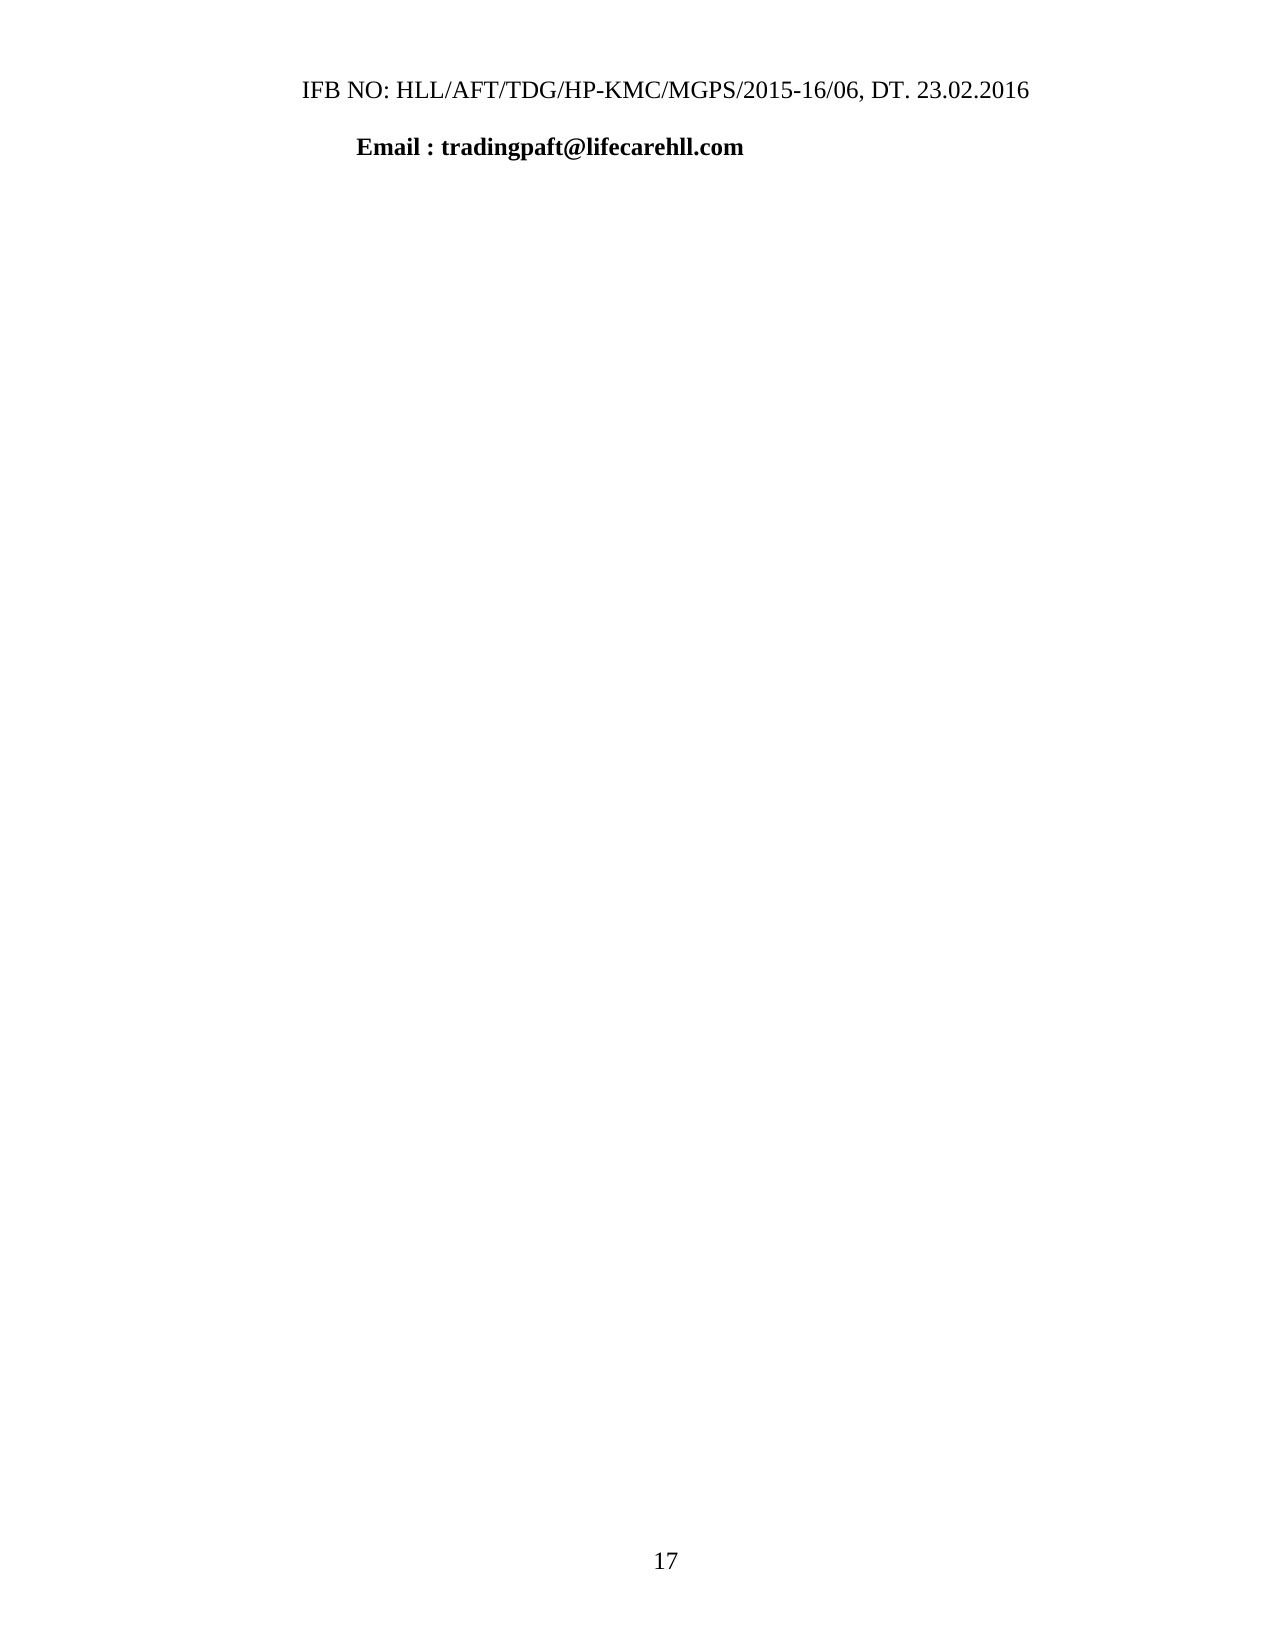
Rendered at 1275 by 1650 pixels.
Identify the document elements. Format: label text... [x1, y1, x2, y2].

text Email : tradingpaft@lifecarehll.com [281, 132, 1200, 161]
